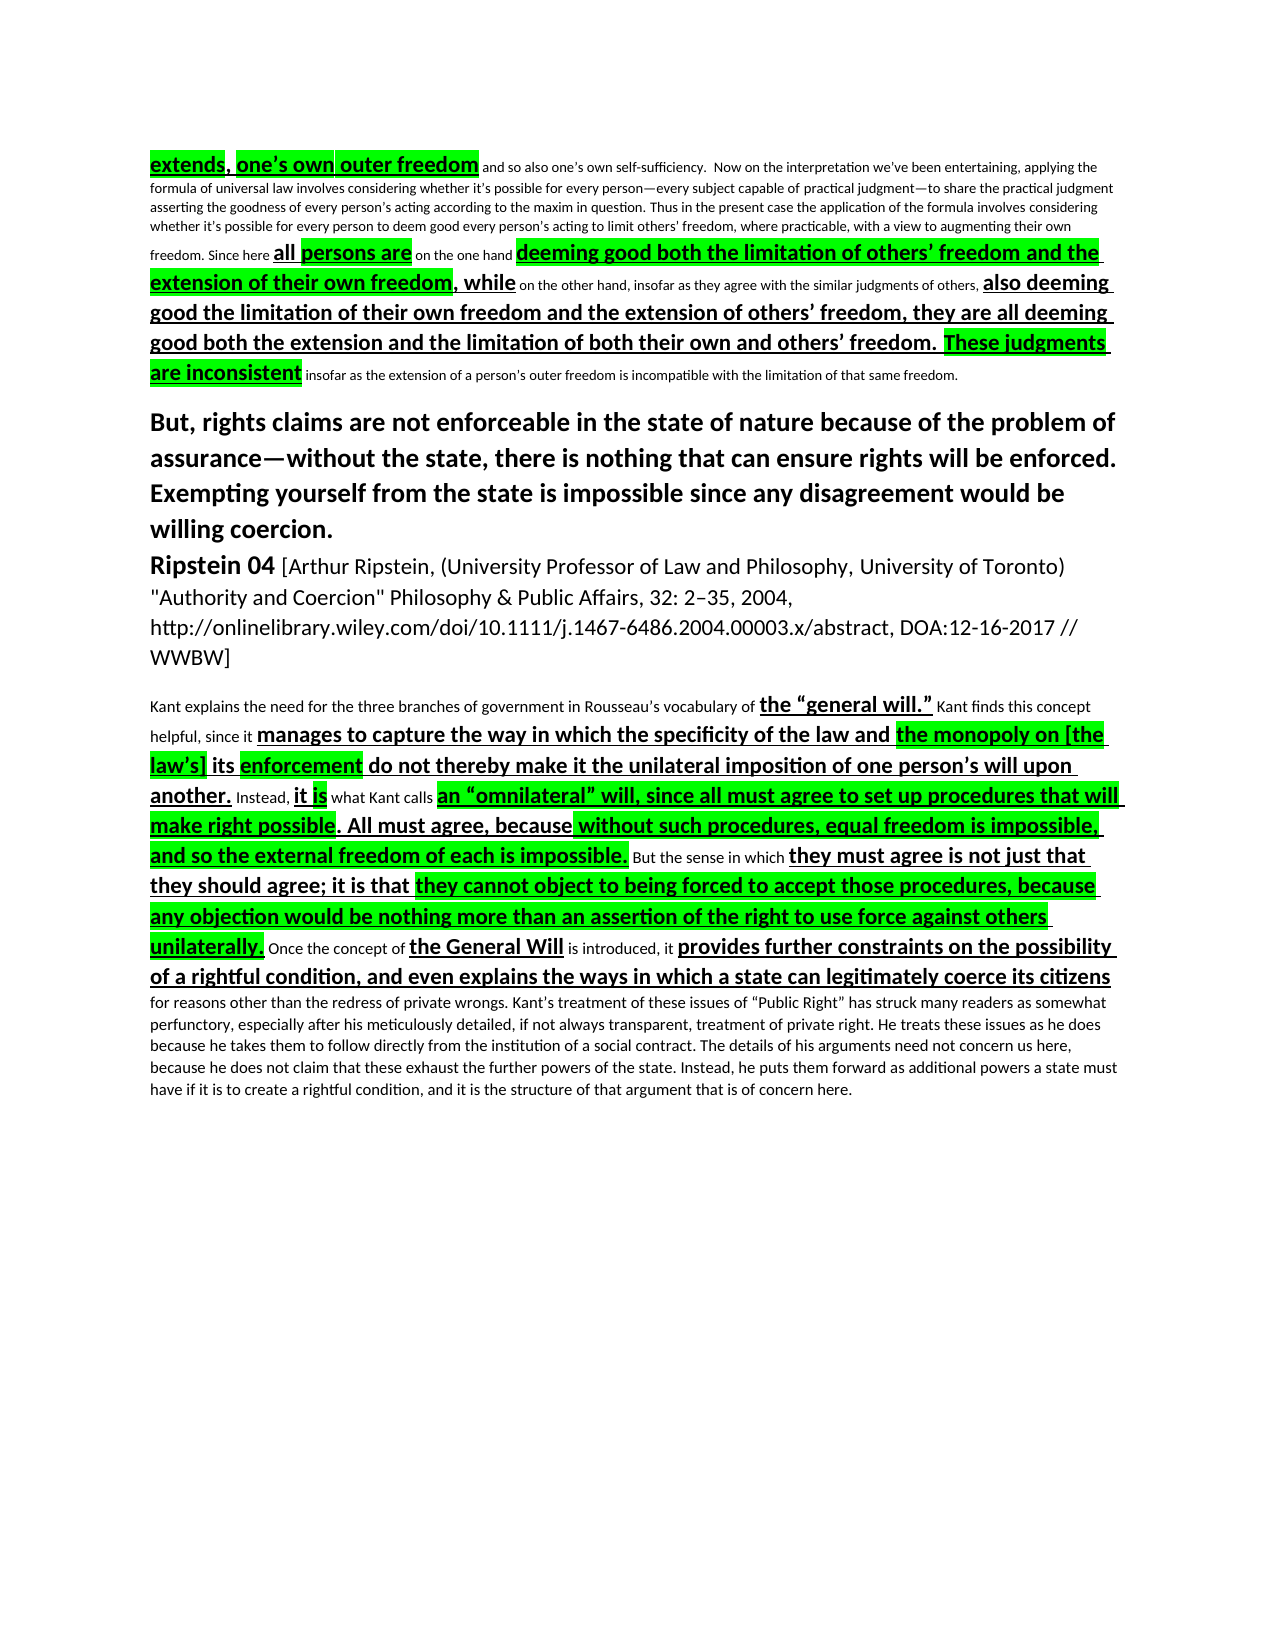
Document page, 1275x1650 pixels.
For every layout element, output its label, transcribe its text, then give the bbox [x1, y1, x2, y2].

text Ripstein 04 [Arthur Ripstein, (University Professor of Law and Philosophy, University of Toronto) "Authority and Coercion" Philosophy & Public Affairs, 32: 2–35, 2004, http://onlinelibrary.wiley.com/doi/10.1111/j.1467-6486.2004.00003.x/abstract, DOA:12-16-2017 // WWBW] [150, 548, 1125, 672]
subtitle But, rights claims are not enforceable in the state of nature because of the problem of assurance—without the state, there is nothing that can ensure rights will be enforced. Exempting yourself from the state is impossible since any disagreement would be willing coercion. [150, 405, 1125, 545]
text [150, 150, 1125, 387]
text Kant explains the need for the three branches of government in Rousseau’s vocabulary of the “general will.” Kant finds this concept helpful, since it manages to capture the way in which the specificity of the law and the monopoly on [the law’s] its enforcement do not thereby make it the unilateral imposition of one person’s will upon another. Instead, it is what Kant calls an “omnilateral” will, since all must agree to set up procedures that will make right possible. All must agree, because without such procedures, equal freedom is impossible, and so the external freedom of each is impossible. But the sense in which they must agree is not just that they should agree; it is that they cannot object to being forced to accept those procedures, because any objection would be nothing more than an assertion of the right to use force against others unilaterally. Once the concept of the General Will is introduced, it provides further constraints on the possibility of a rightful condition, and even explains the ways in which a state can legitimately coerce its citizens for reasons other than the redress of private wrongs. Kant’s treatment of these issues of “Public Right” has struck many readers as somewhat perfunctory, especially after his meticulously detailed, if not always transparent, treatment of private right. He treats these issues as he does because he takes them to follow directly from the institution of a social contract. The details of his arguments need not concern us here, because he does not claim that these exhaust the further powers of the state. Instead, he puts them forward as additional powers a state must have if it is to create a rightful condition, and it is the structure of that argument that is of concern here. [150, 690, 1125, 1100]
